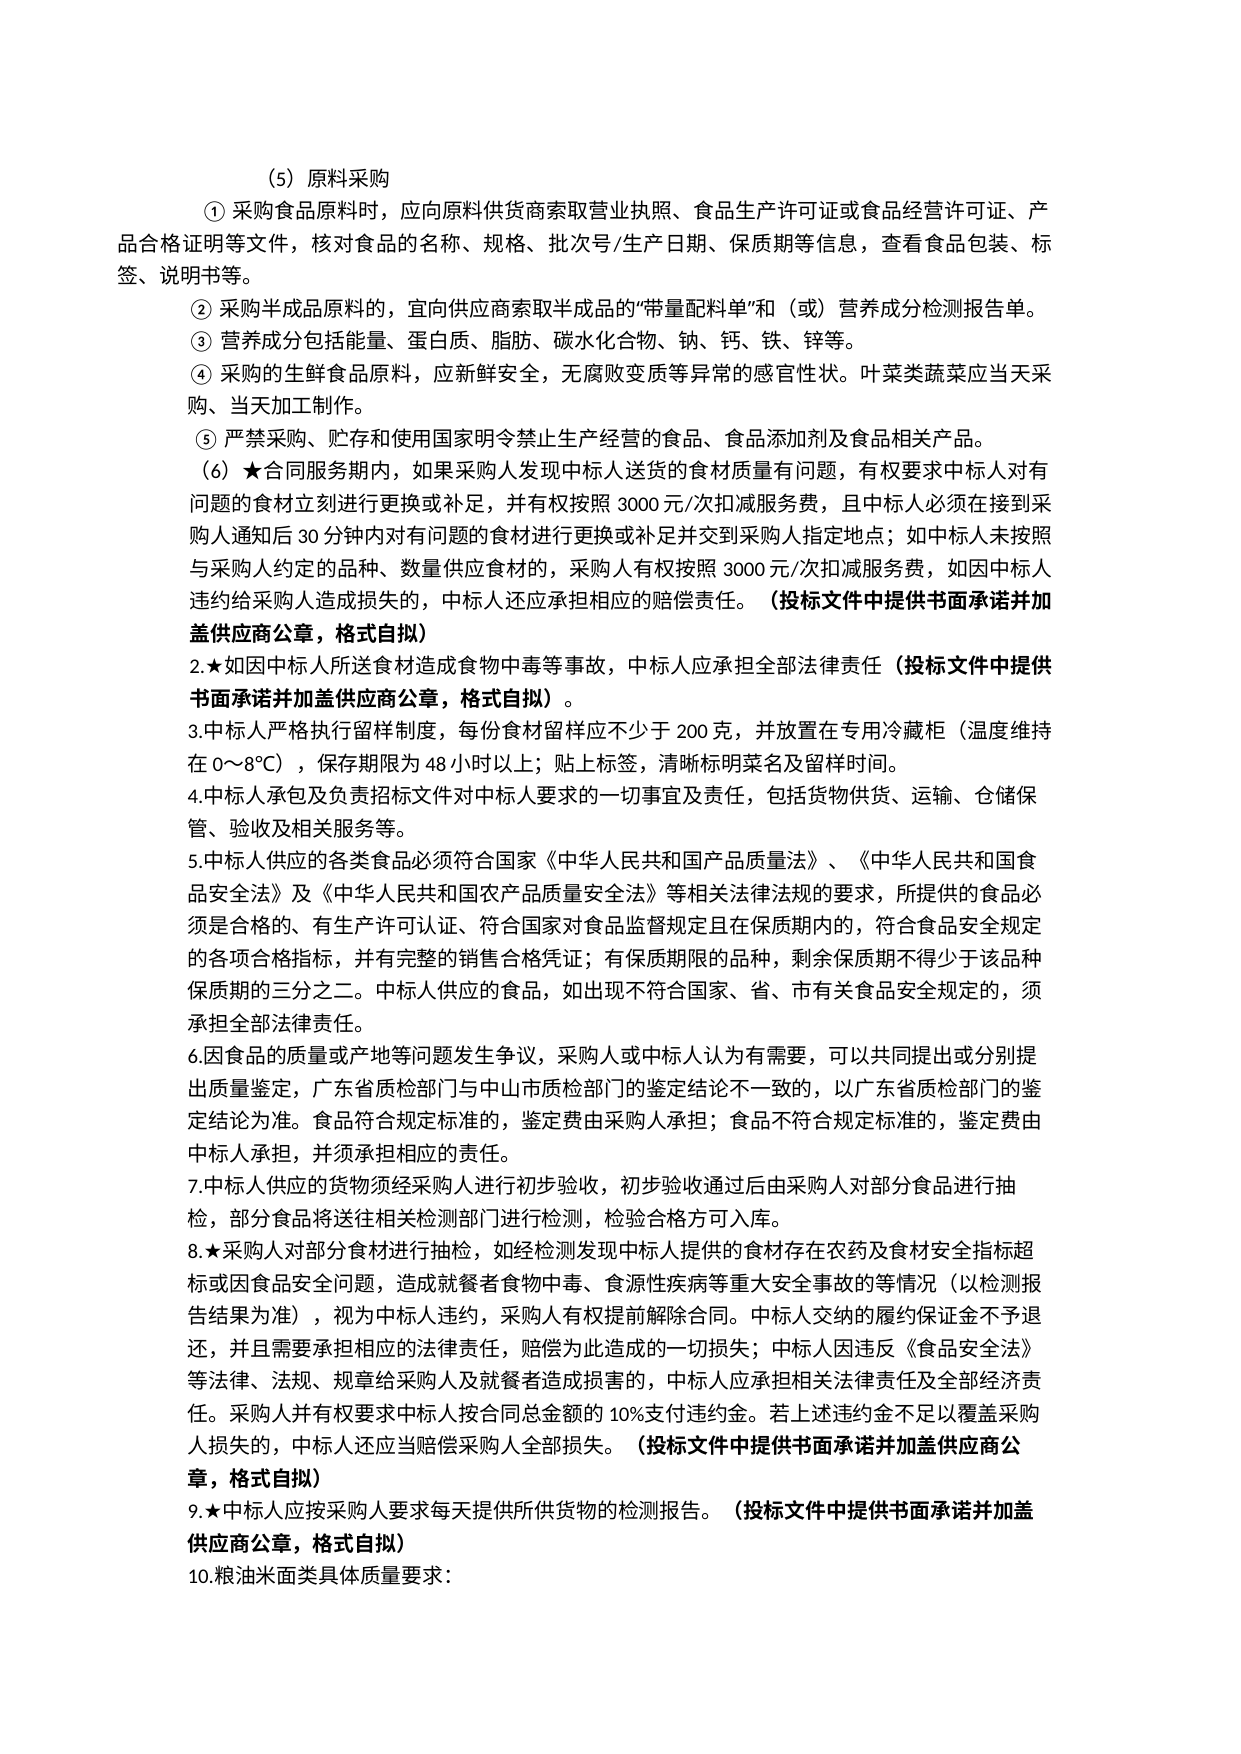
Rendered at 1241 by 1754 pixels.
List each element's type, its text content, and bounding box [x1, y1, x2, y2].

text 7.中标人供应的货物须经采购人进行初步验收，初步验收通过后由采购人对部分食品进行抽检，部分食品将送往相关检测部门进行检测，检验合格方可入库。 [187, 1169, 1053, 1234]
text 4.中标人承包及负责招标文件对中标人要求的一切事宜及责任，包括货物供货、运输、仓储保管、验收及相关服务等。 [187, 779, 1053, 844]
text 3.中标人严格执行留样制度，每份食材留样应不少于200克，并放置在专用冷藏柜（温度维持在0～8℃），保存期限为48小时以上；贴上标签，清晰标明菜名及留样时间。 [187, 714, 1053, 779]
text （5）原料采购 [255, 162, 1053, 194]
text ⑤严禁采购、贮存和使用国家明令禁止生产经营的食品、食品添加剂及食品相关产品。 [187, 422, 1053, 454]
text （6）★合同服务期内，如果采购人发现中标人送货的食材质量有问题，有权要求中标人对有问题的食材立刻进行更换或补足，并有权按照3000元/次扣减服务费，且中标人必须在接到采购人通知后30分钟内对有问题的食材进行更换或补足并交到采购人指定地点；如中标人未按照与采购人约定的品种、数量供应食材的，采购人有权按照3000元/次扣减服务费，如因中标人违约给采购人造成损失的，中标人还应承担相应的赔偿责任。（投标文件中提供书面承诺并加盖供应商公章，格式自拟） [189, 454, 1053, 649]
text ①采购食品原料时，应向原料供货商索取营业执照、食品生产许可证或食品经营许可证、产品合格证明等文件，核对食品的名称、规格、批次号/生产日期、保质期等信息，查看食品包装、标签、说明书等。 [117, 194, 1053, 292]
text ④采购的生鲜食品原料，应新鲜安全，无腐败变质等异常的感官性状。叶菜类蔬菜应当天采购、当天加工制作。 [187, 357, 1053, 422]
text ③ 营养成分包括能量、蛋白质、脂肪、碳水化合物、钠、钙、铁、锌等。 [187, 324, 1053, 357]
text ②采购半成品原料的，宜向供应商索取半成品的“带量配料单”和（或）营养成分检测报告单。 [187, 292, 1053, 324]
text 10.粮油米面类具体质量要求： [187, 1559, 1053, 1592]
text 6.因食品的质量或产地等问题发生争议，采购人或中标人认为有需要，可以共同提出或分别提出质量鉴定，广东省质检部门与中山市质检部门的鉴定结论不一致的，以广东省质检部门的鉴定结论为准。食品符合规定标准的，鉴定费由采购人承担；食品不符合规定标准的，鉴定费由中标人承担，并须承担相应的责任。 [187, 1039, 1053, 1169]
text 2.★如因中标人所送食材造成食物中毒等事故，中标人应承担全部法律责任（投标文件中提供书面承诺并加盖供应商公章，格式自拟）。 [189, 649, 1053, 714]
text 8.★采购人对部分食材进行抽检，如经检测发现中标人提供的食材存在农药及食材安全指标超标或因食品安全问题，造成就餐者食物中毒、食源性疾病等重大安全事故的等情况（以检测报告结果为准），视为中标人违约，采购人有权提前解除合同。中标人交纳的履约保证金不予退还，并且需要承担相应的法律责任，赔偿为此造成的一切损失；中标人因违反《食品安全法》等法律、法规、规章给采购人及就餐者造成损害的，中标人应承担相关法律责任及全部经济责任。采购人并有权要求中标人按合同总金额的10%支付违约金。若上述违约金不足以覆盖采购人损失的，中标人还应当赔偿采购人全部损失。（投标文件中提供书面承诺并加盖供应商公章，格式自拟） [187, 1234, 1053, 1494]
text 9.★中标人应按采购人要求每天提供所供货物的检测报告。（投标文件中提供书面承诺并加盖供应商公章，格式自拟） [187, 1494, 1053, 1559]
text 5.中标人供应的各类食品必须符合国家《中华人民共和国产品质量法》、《中华人民共和国食品安全法》及《中华人民共和国农产品质量安全法》等相关法律法规的要求，所提供的食品必须是合格的、有生产许可认证、符合国家对食品监督规定且在保质期内的，符合食品安全规定的各项合格指标，并有完整的销售合格凭证；有保质期限的品种，剩余保质期不得少于该品种保质期的三分之二。中标人供应的食品，如出现不符合国家、省、市有关食品安全规定的，须承担全部法律责任。 [187, 844, 1053, 1039]
